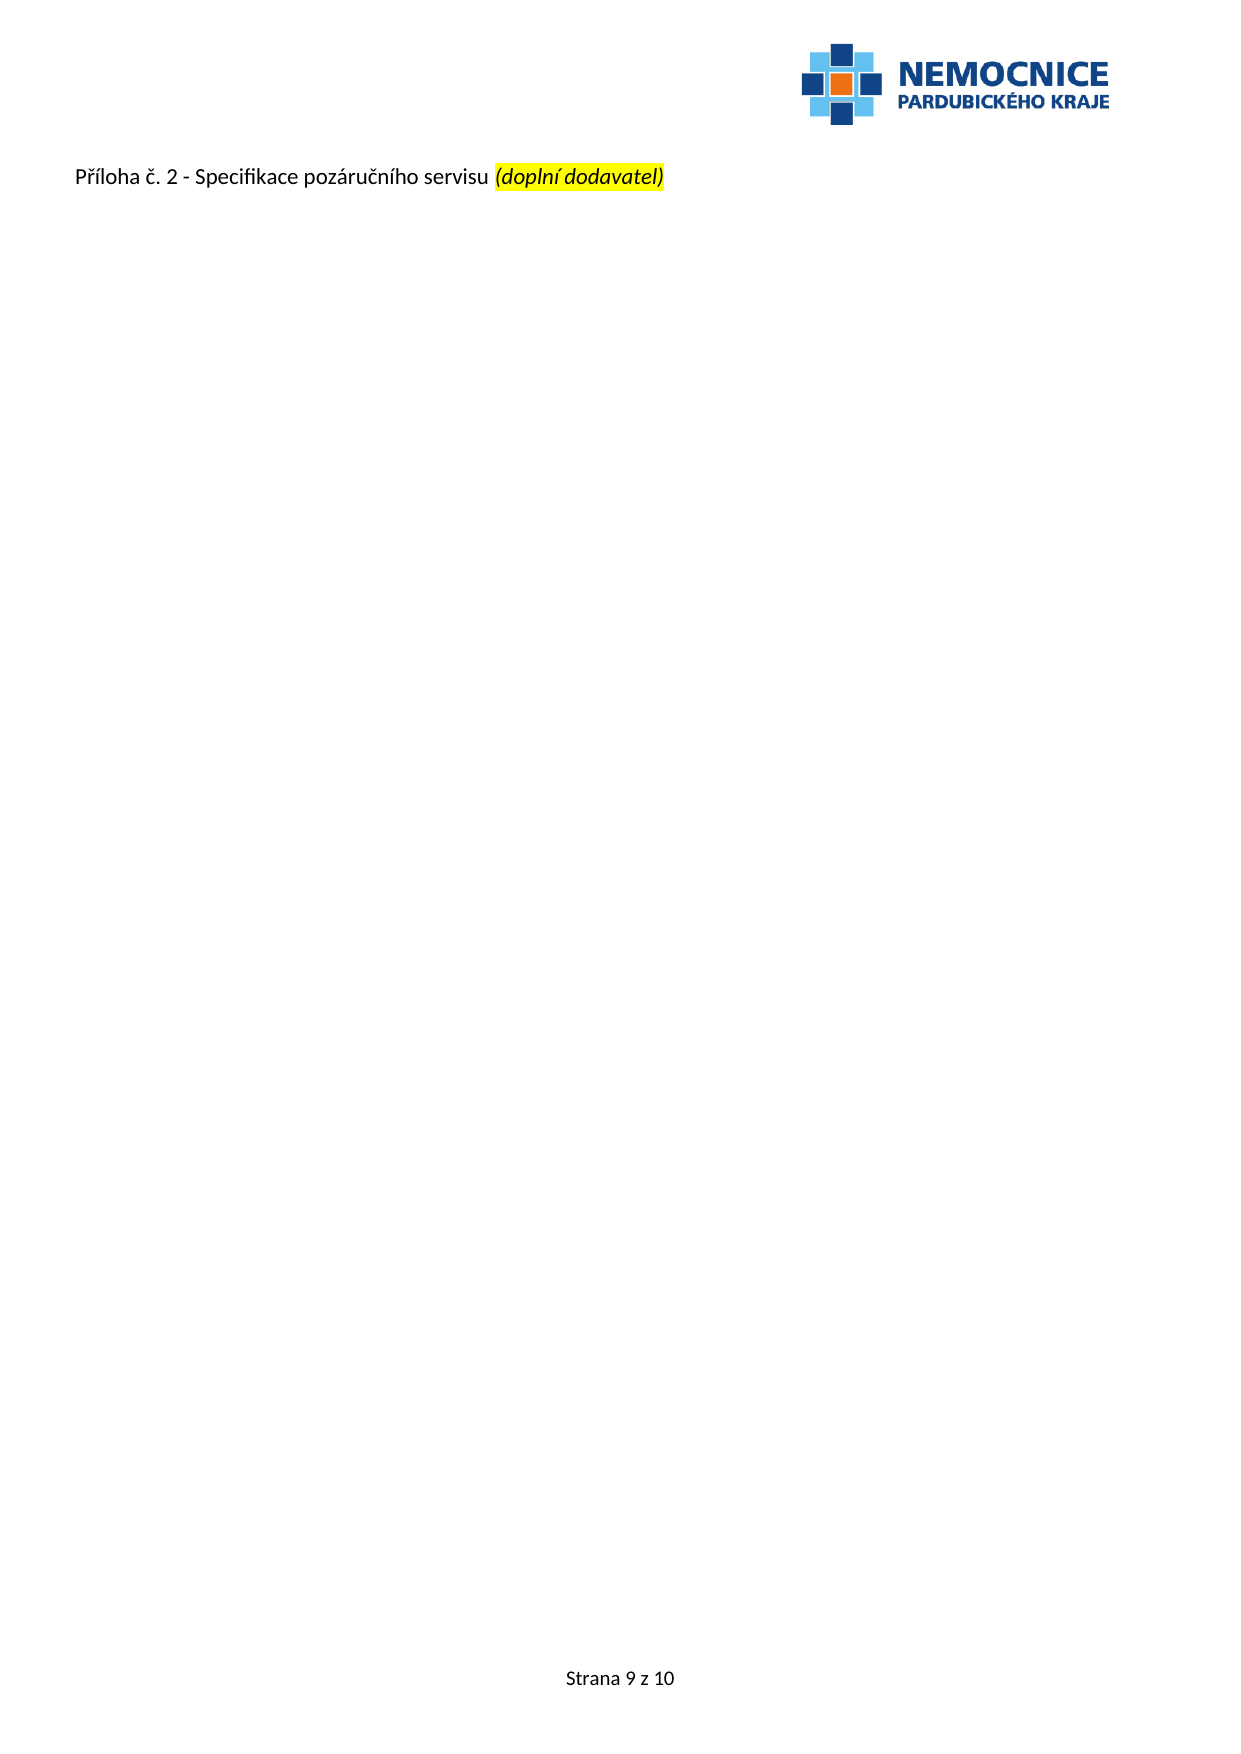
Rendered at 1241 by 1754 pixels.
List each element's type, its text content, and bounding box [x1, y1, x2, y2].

text Příloha č. 2 - Specifikace pozáručního servisu (doplní dodavatel) [75, 162, 1165, 191]
picture [800, 42, 1109, 126]
